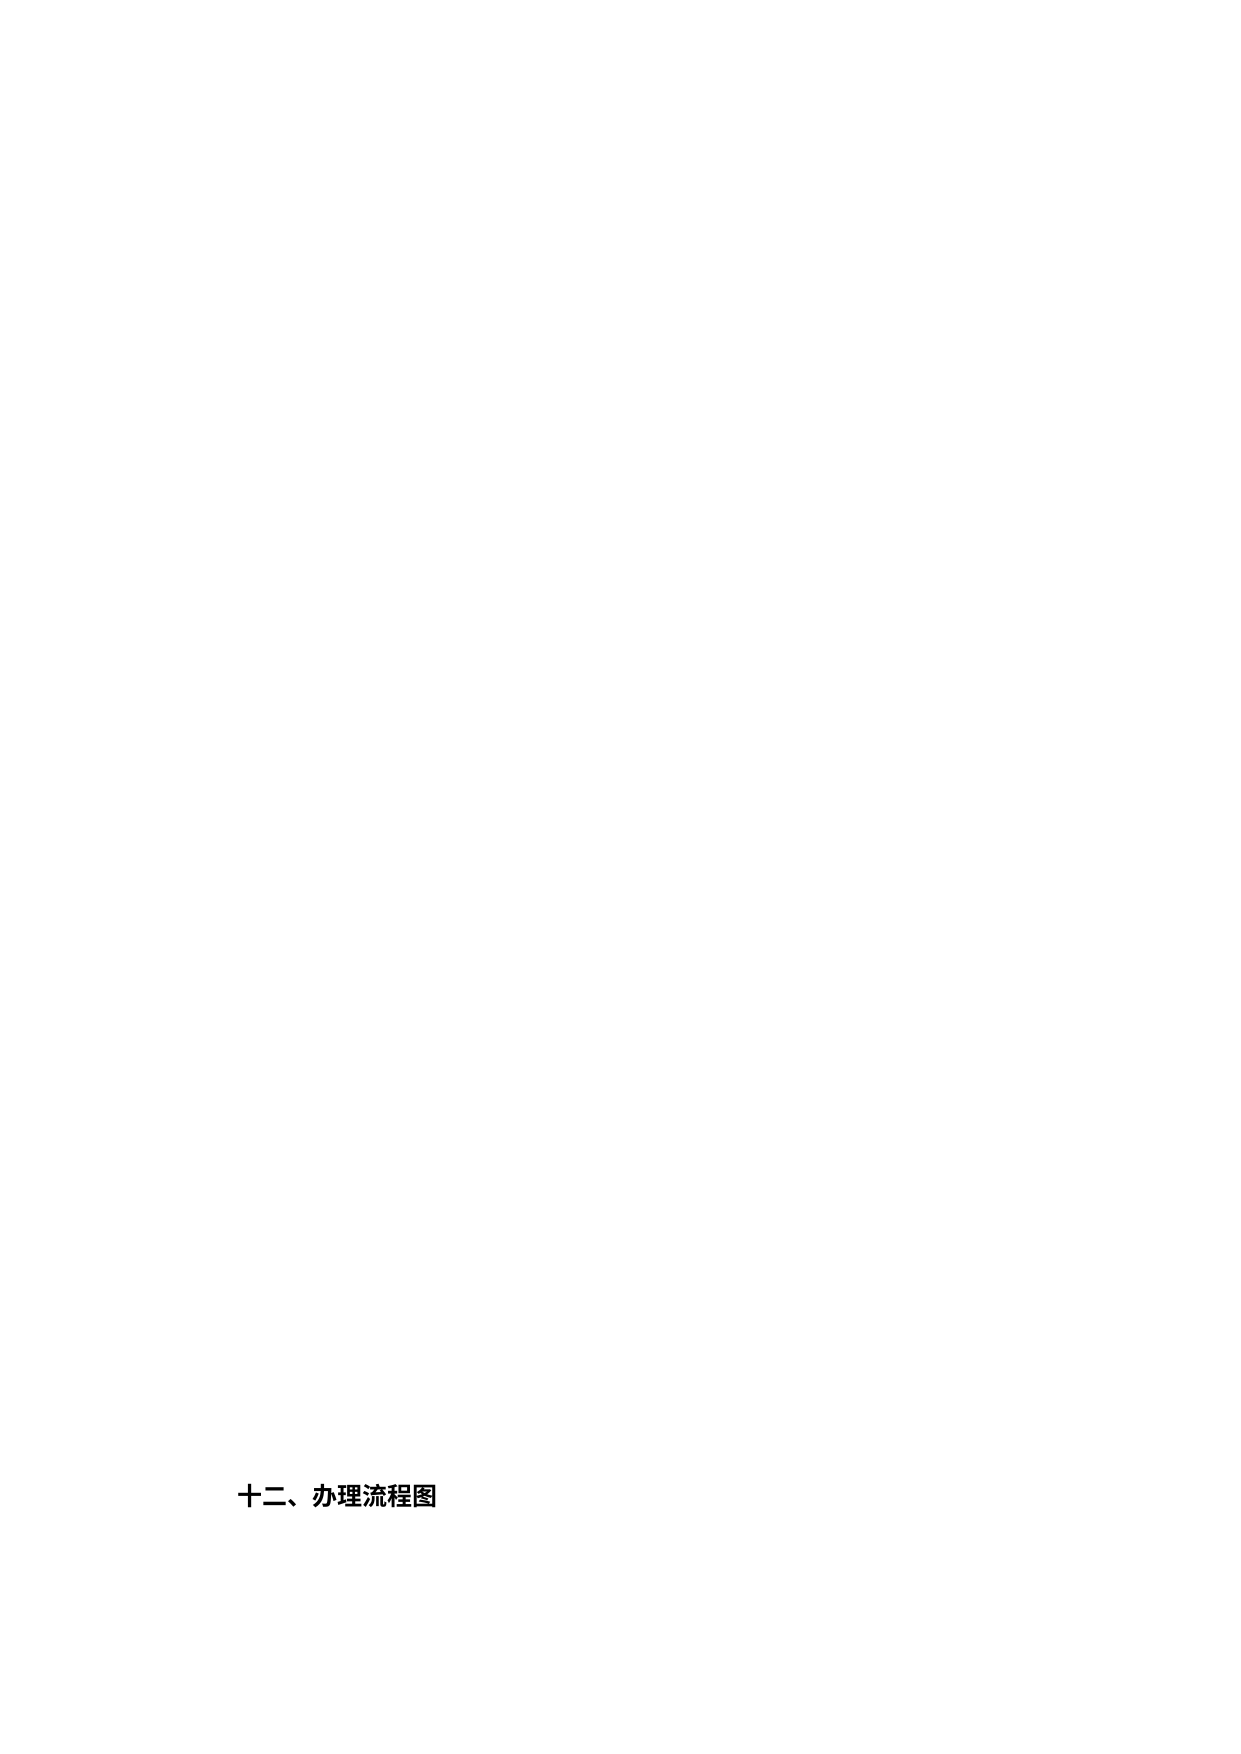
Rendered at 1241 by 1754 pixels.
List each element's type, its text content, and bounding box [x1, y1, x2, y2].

list 十二、办理流程图 [187, 1462, 1053, 1527]
